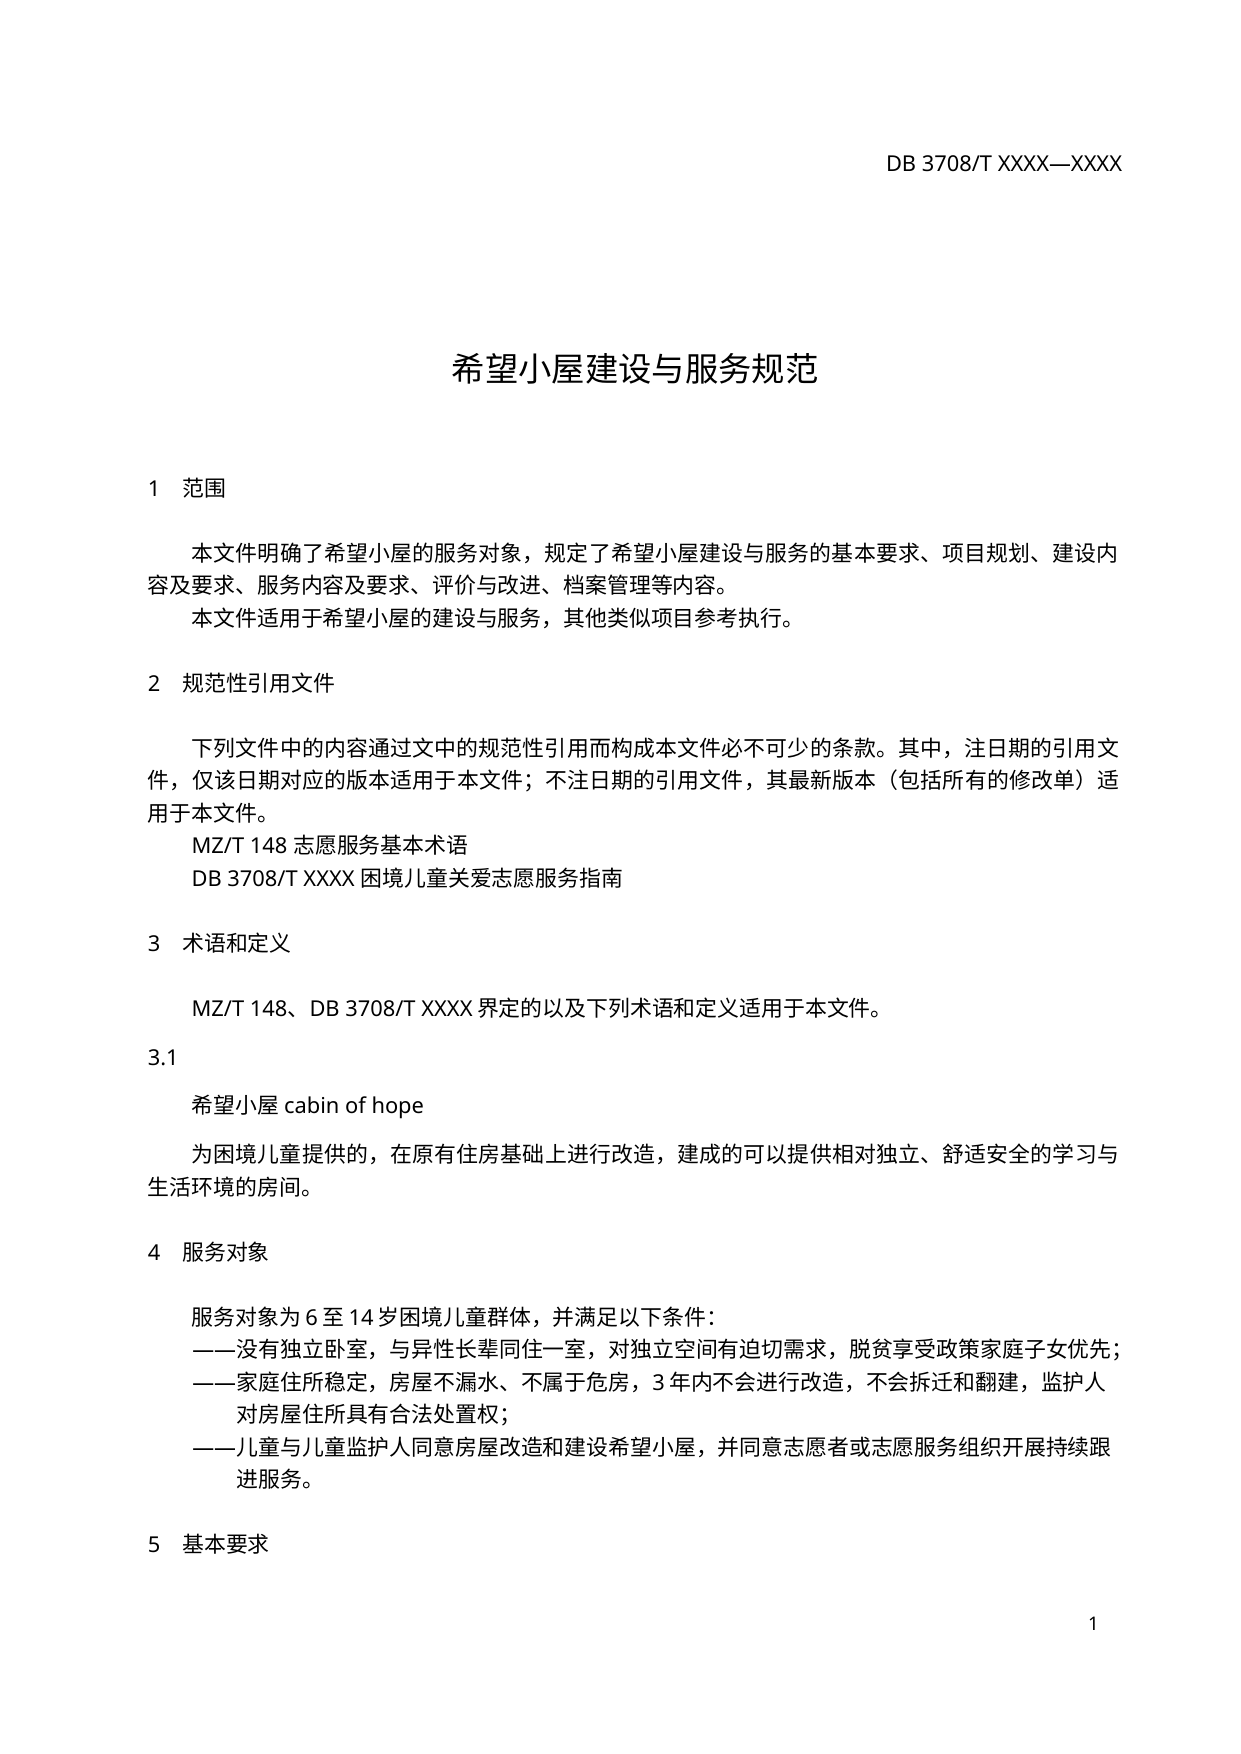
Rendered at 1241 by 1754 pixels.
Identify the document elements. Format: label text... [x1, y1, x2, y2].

text 基本要求 [148, 1527, 1122, 1559]
text MZ/T 148 志愿服务基本术语 [148, 828, 1122, 861]
text DB 3708/T XXXX 困境儿童关爱志愿服务指南 [148, 861, 1122, 893]
text 术语和定义 [148, 926, 1122, 958]
text 本文件明确了希望小屋的服务对象，规定了希望小屋建设与服务的基本要求、项目规划、建设内容及要求、服务内容及要求、评价与改进、档案管理等内容。 [148, 536, 1122, 601]
text 没有独立卧室，与异性长辈同住一室，对独立空间有迫切需求，脱贫享受政策家庭子女优先； [192, 1332, 1122, 1364]
text 家庭住所稳定，房屋不漏水、不属于危房，3年内不会进行改造，不会拆迁和翻建，监护人对房屋住所具有合法处置权； [192, 1364, 1122, 1429]
list 希望小屋 cabin of hope [148, 1088, 1122, 1121]
text 本文件适用于希望小屋的建设与服务，其他类似项目参考执行。 [148, 601, 1122, 633]
text 规范性引用文件 [148, 666, 1122, 698]
text 服务对象为6至14岁困境儿童群体，并满足以下条件： [148, 1299, 1122, 1332]
text 儿童与儿童监护人同意房屋改造和建设希望小屋，并同意志愿者或志愿服务组织开展持续跟进服务。 [192, 1429, 1122, 1494]
text 服务对象 [148, 1234, 1122, 1267]
text 范围 [148, 471, 1122, 503]
text 为困境儿童提供的，在原有住房基础上进行改造，建成的可以提供相对独立、舒适安全的学习与生活环境的房间。 [148, 1137, 1122, 1202]
